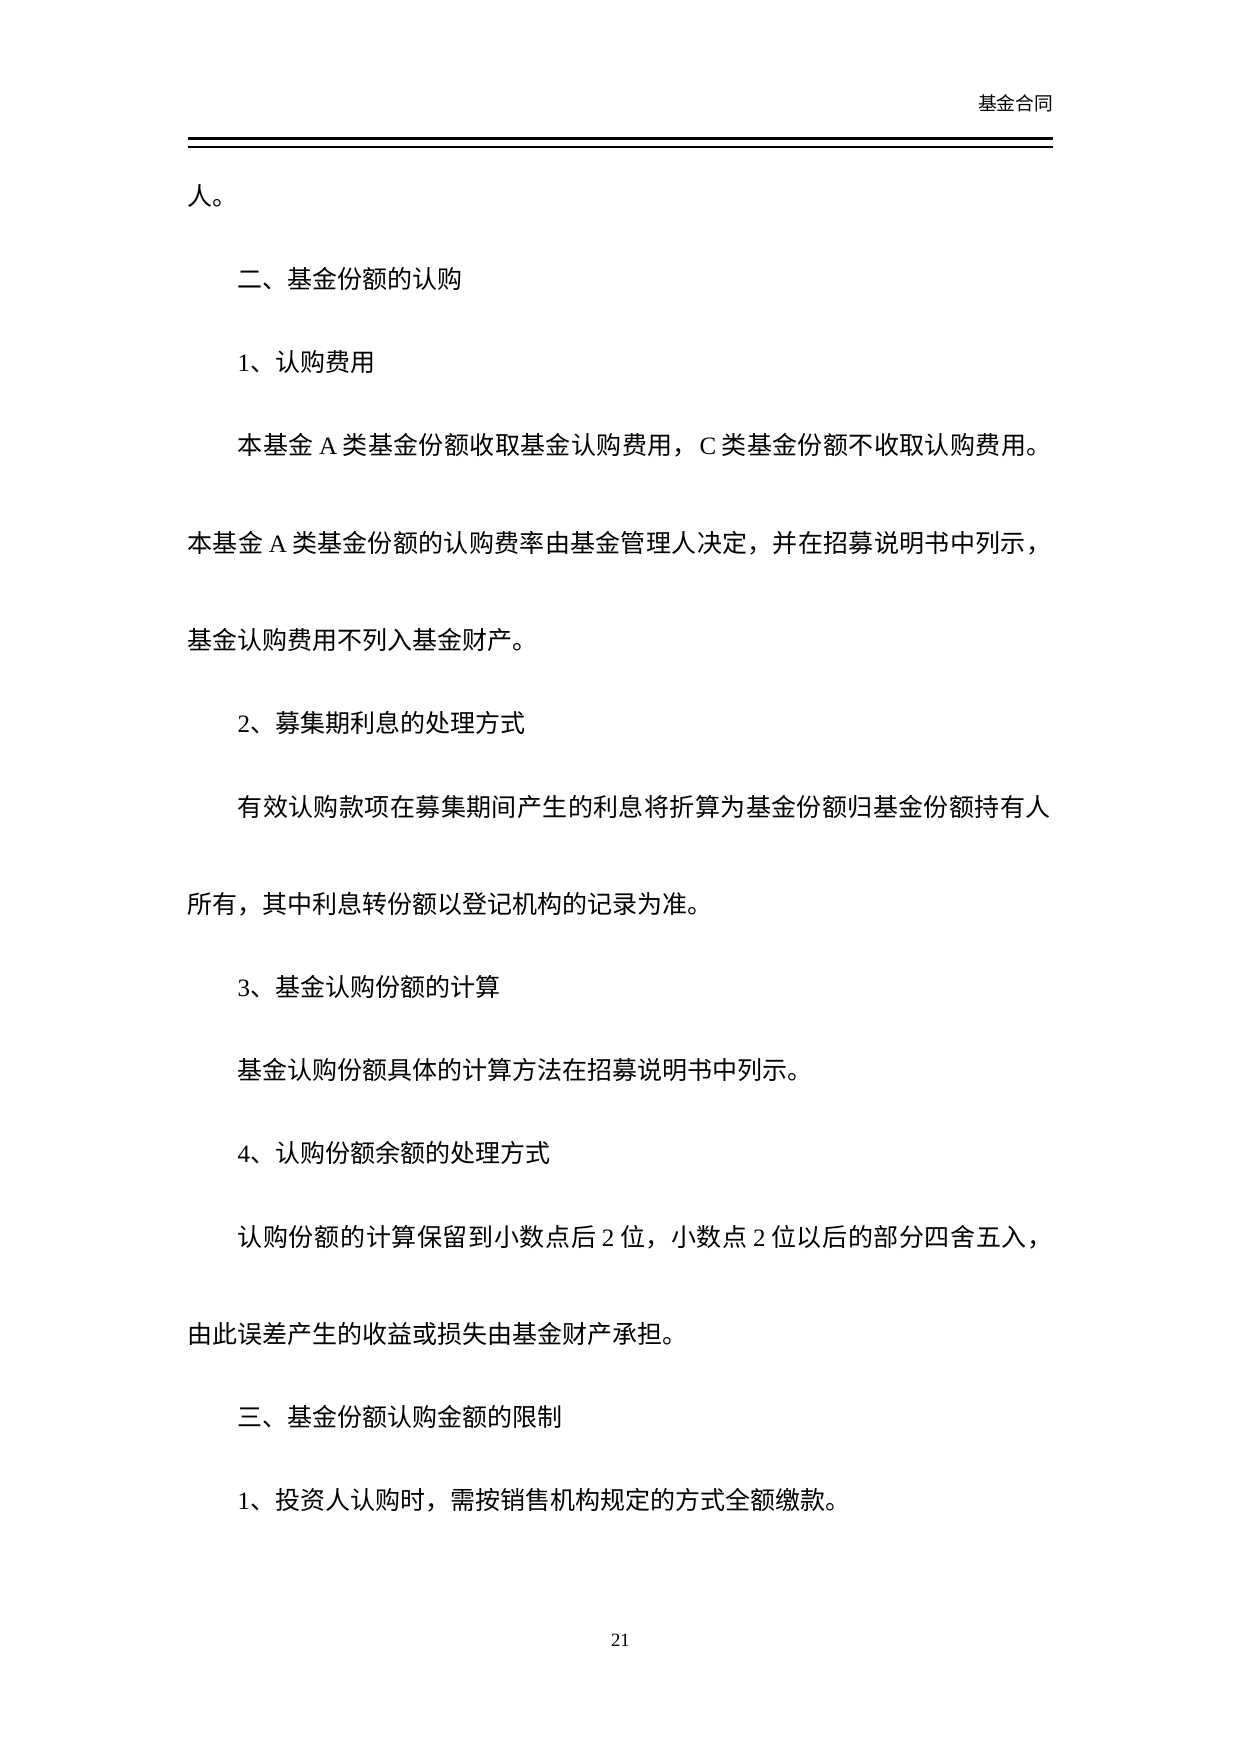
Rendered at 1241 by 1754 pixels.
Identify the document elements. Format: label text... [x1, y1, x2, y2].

text 三、基金份额认购金额的限制 [187, 1383, 1053, 1448]
text 二、基金份额的认购 [187, 245, 1053, 310]
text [187, 162, 1053, 227]
text 本基金A类基金份额收取基金认购费用，C类基金份额不收取认购费用。本基金A类基金份额的认购费率由基金管理人决定，并在招募说明书中列示，基金认购费用不列入基金财产。 [187, 411, 1053, 671]
text 有效认购款项在募集期间产生的利息将折算为基金份额归基金份额持有人所有，其中利息转份额以登记机构的记录为准。 [187, 773, 1053, 935]
text 3、基金认购份额的计算 [187, 953, 1053, 1018]
text 认购份额的计算保留到小数点后2位，小数点2位以后的部分四舍五入，由此误差产生的收益或损失由基金财产承担。 [187, 1203, 1053, 1365]
text 2、募集期利息的处理方式 [187, 689, 1053, 754]
text 基金认购份额具体的计算方法在招募说明书中列示。 [187, 1036, 1053, 1101]
text 4、认购份额余额的处理方式 [187, 1119, 1053, 1184]
text 1、投资人认购时，需按销售机构规定的方式全额缴款。 [187, 1466, 1053, 1531]
text 1、认购费用 [187, 328, 1053, 393]
